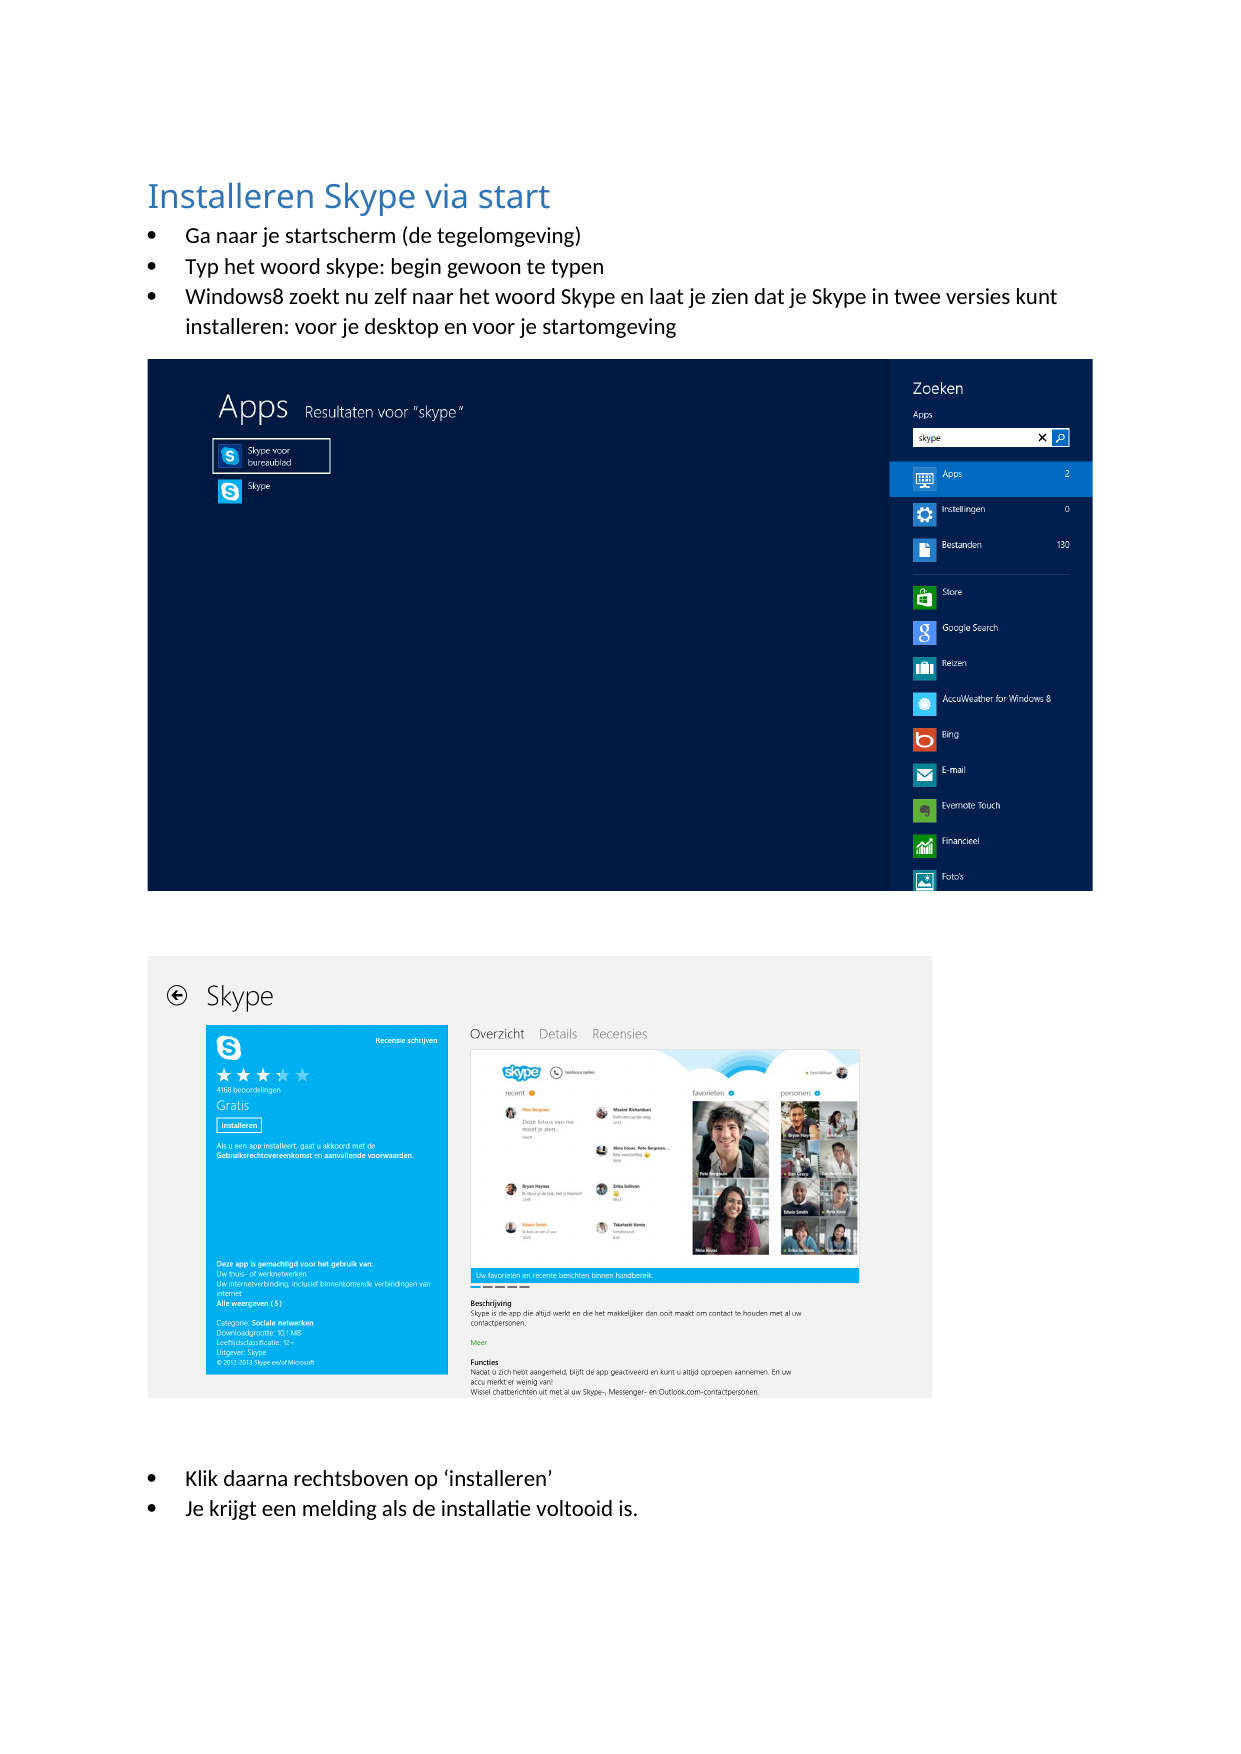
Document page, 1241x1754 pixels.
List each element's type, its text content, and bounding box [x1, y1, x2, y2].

subtitle Installeren Skype via start [148, 173, 1093, 218]
list Klik daarna rechtsboven op ‘installeren’ [148, 1464, 1093, 1492]
list Typ het woord skype: begin gewoon te typen [148, 252, 1093, 280]
list Je krijgt een melding als de installatie voltooid is. [148, 1494, 1093, 1522]
list Windows8 zoekt nu zelf naar het woord Skype en laat je zien dat je Skype in twee versies kunt installeren: voor je desktop en voor je startomgeving [148, 282, 1093, 340]
picture [147, 359, 1093, 891]
list Ga naar je startscherm (de tegelomgeving) [148, 222, 1093, 249]
picture [147, 956, 933, 1398]
